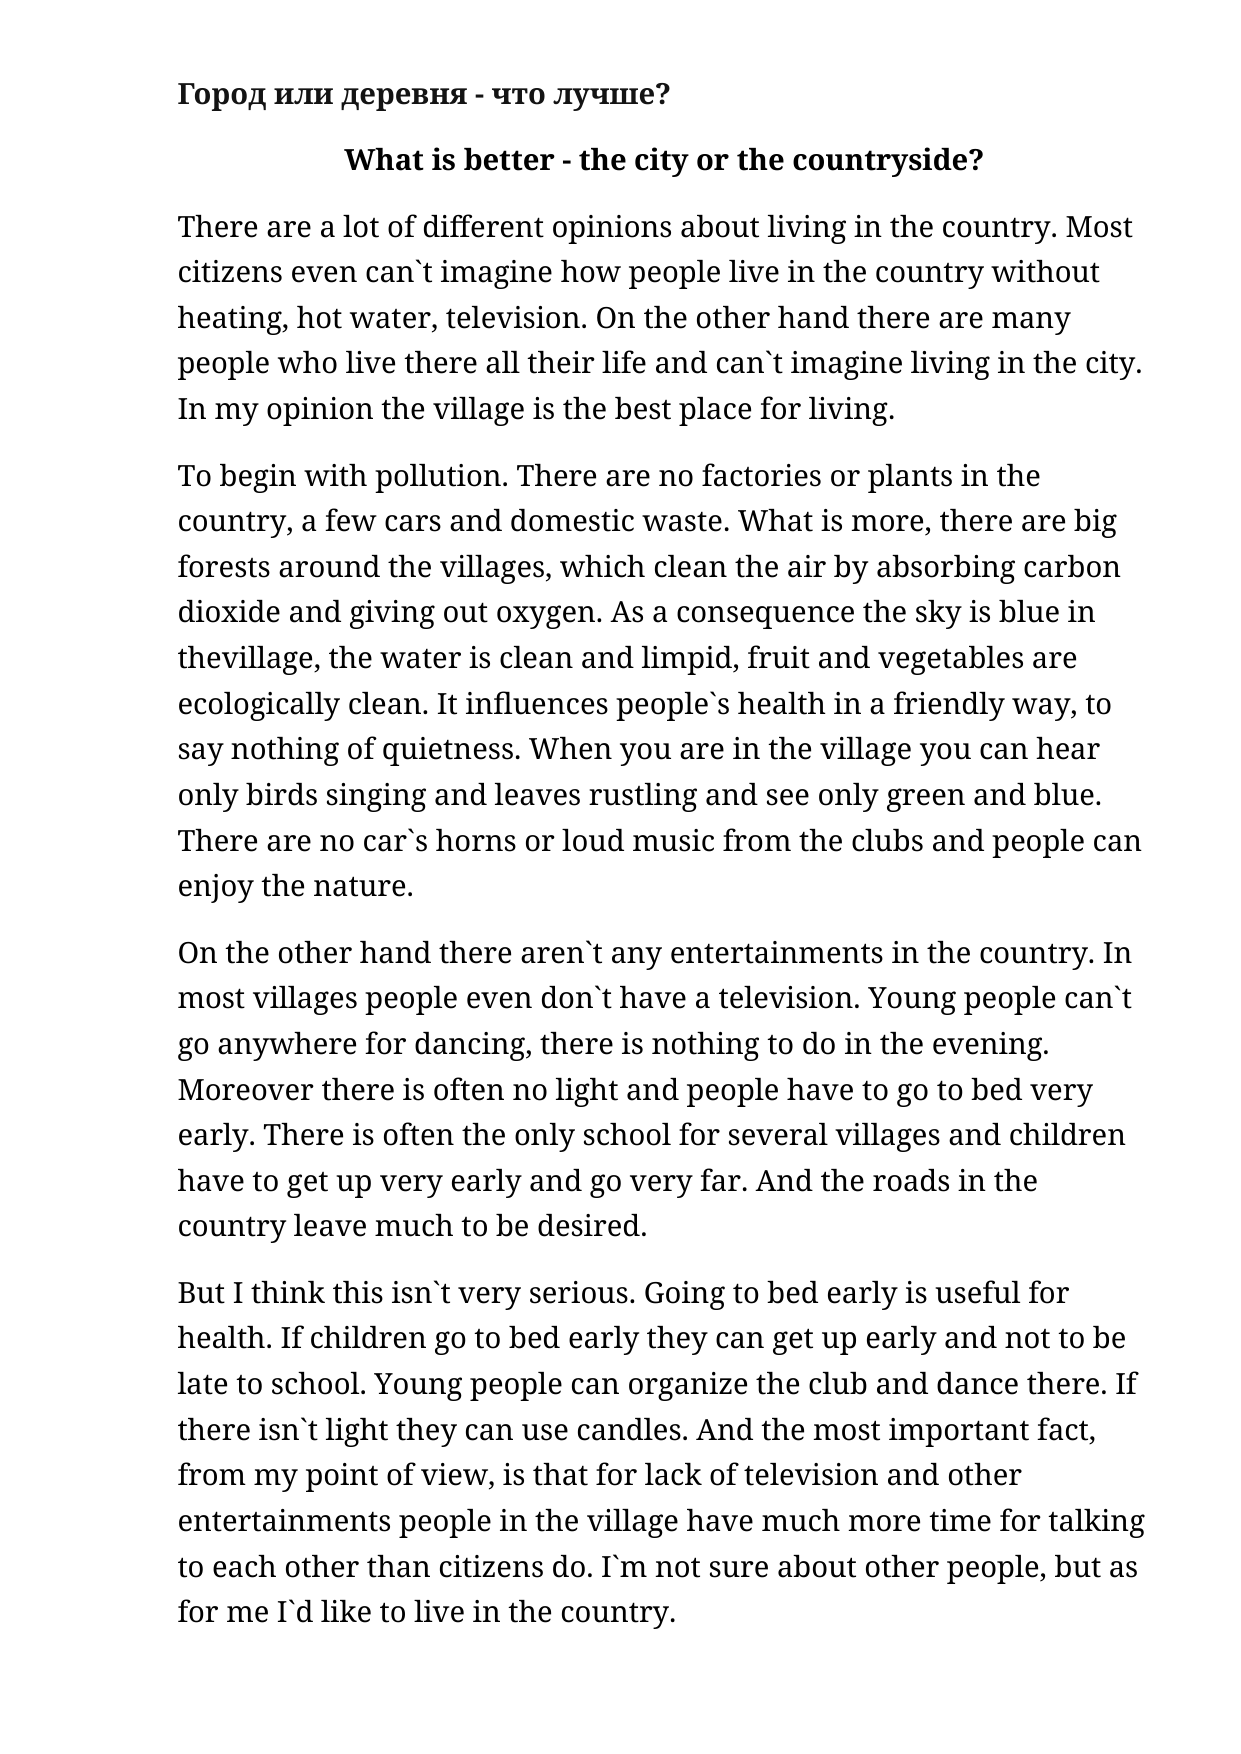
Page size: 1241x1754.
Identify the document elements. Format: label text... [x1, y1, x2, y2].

text To begin with pollution. There are no factories or plants in the country, a few cars and domestic waste. What is more, there are big forests around the villages, which clean the air by absorbing carbon dioxide and giving out oxygen. As a consequence the sky is blue in thevillage, the water is clean and limpid, fruit and vegetables are ecologically clean. It influences people`s health in a friendly way, to say nothing of quietness. When you are in the village you can hear only birds singing and leaves rustling and see only green and blue. There are no car`s horns or loud music from the clubs and people can enjoy the nature. [177, 455, 1152, 905]
text What is better - the city or the countryside? [177, 139, 1152, 179]
text On the other hand there aren`t any entertainments in the country. In most villages people even don`t have a television. Young people can`t go anywhere for dancing, there is nothing to do in the evening. Moreover there is often no light and people have to go to bed very early. There is often the only school for several villages and children have to get up very early and go very far. And the roads in the country leave much to be desired. [177, 932, 1152, 1245]
text There are a lot of different opinions about living in the country. Most citizens even can`t imagine how people live in the country without heating, hot water, television. On the other hand there are many people who live there all their life and can`t imagine living in the city. In my opinion the village is the best place for living. [177, 206, 1152, 428]
text Город или деревня - что лучше? [177, 73, 1152, 113]
text But I think this isn`t very serious. Going to bed early is useful for health. If children go to bed early they can get up early and not to be late to school. Young people can organize the club and dance there. If there isn`t light they can use candles. And the most important fact, from my point of view, is that for lack of television and other entertainments people in the village have much more time for talking to each other than citizens do. I`m not sure about other people, but as for me I`d like to live in the country. [177, 1272, 1152, 1631]
